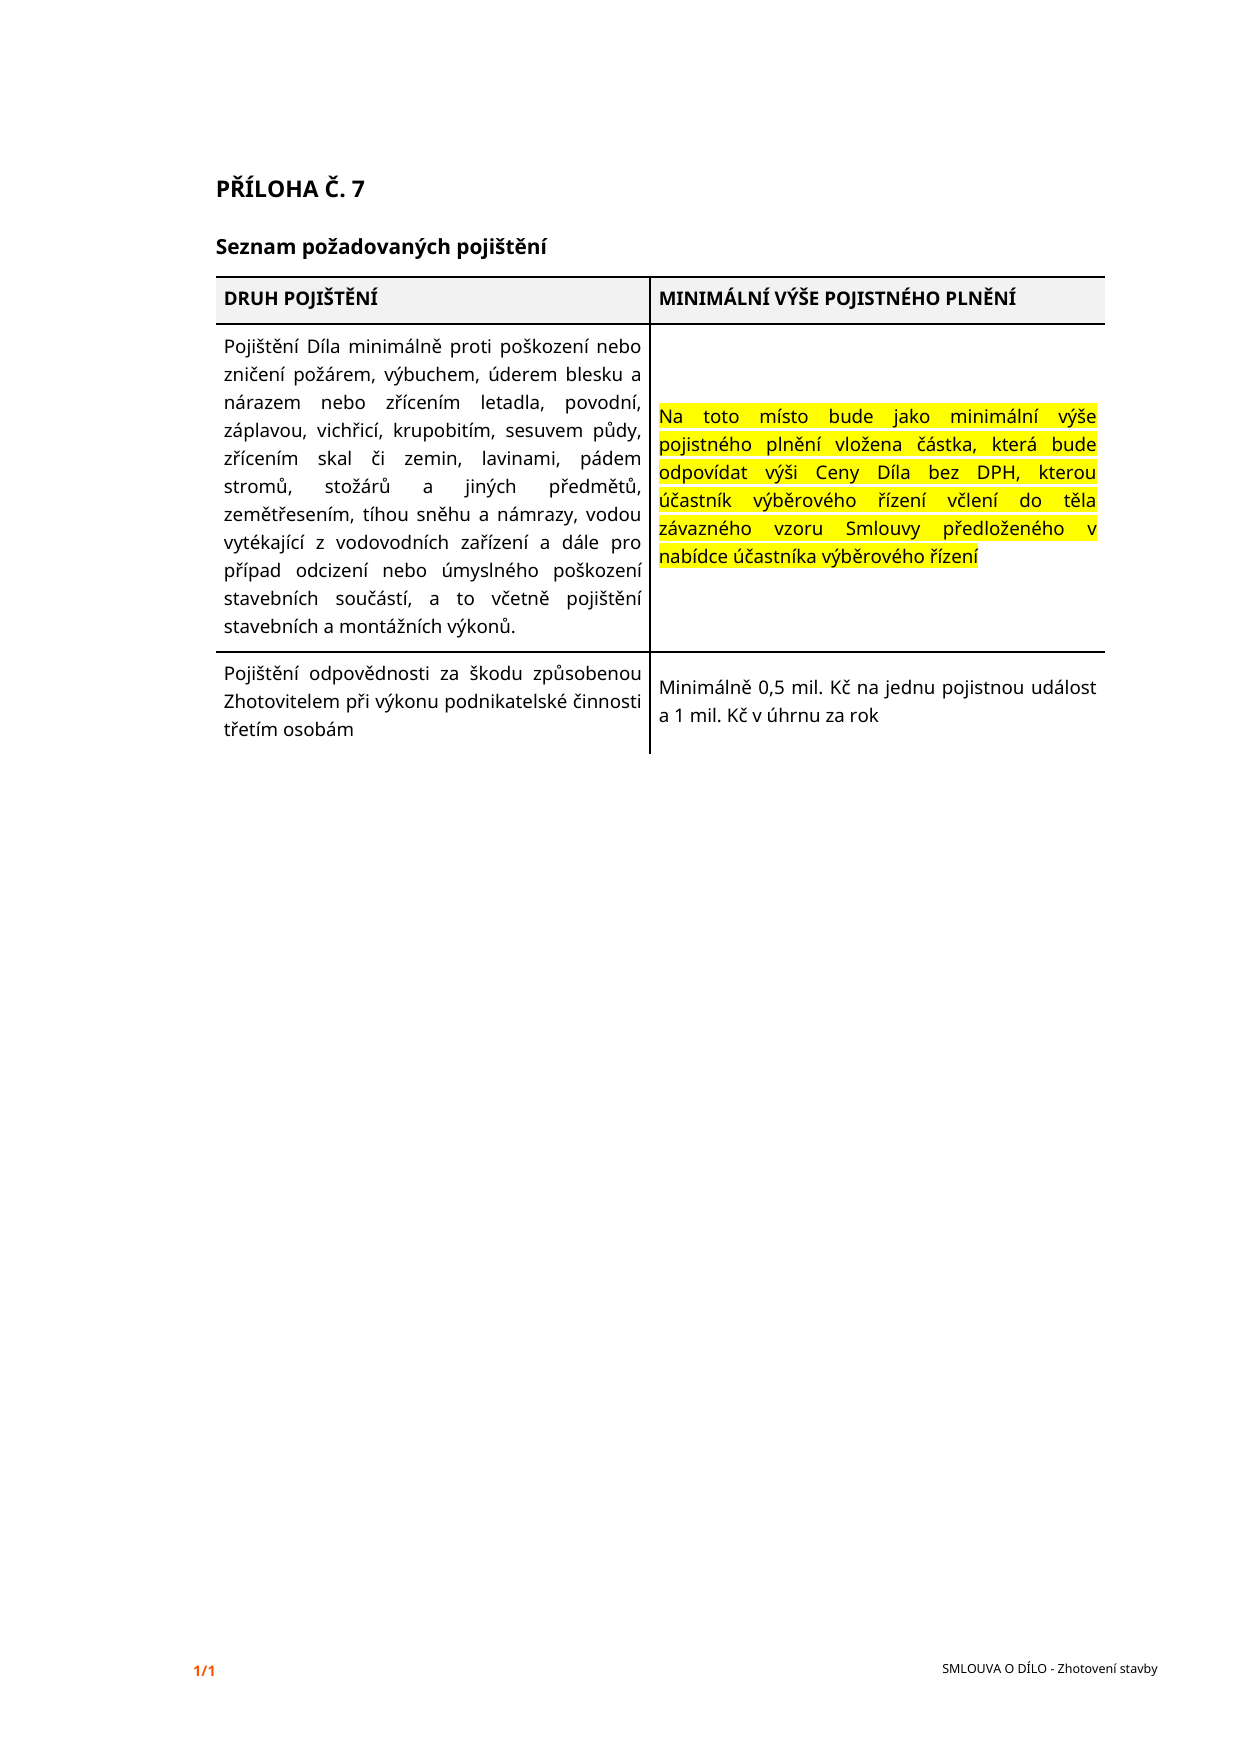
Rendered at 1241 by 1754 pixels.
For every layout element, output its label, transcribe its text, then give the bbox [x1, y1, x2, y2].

table_header MINIMÁLNÍ VÝŠE POJISTNÉHO PLNĚNÍ [651, 278, 1105, 323]
table_cell Minimálně 0,5 mil. Kč na jednu pojistnou událost a 1 mil. Kč v úhrnu za rok [651, 653, 1105, 754]
table_cell Pojištění odpovědnosti za škodu způsobenou Zhotovitelem při výkonu podnikatelské činnosti třetím osobám [216, 653, 649, 754]
text Příloha č. 7 [216, 172, 1093, 204]
table_header DRUH POJIŠTĚNÍ [216, 278, 649, 323]
table_cell Na toto místo bude jako minimální výše pojistného plnění vložena částka, která bude odpovídat výši Ceny Díla bez DPH, kterou účastník výběrového řízení včlení do těla závazného vzoru Smlouvy předloženého v nabídce účastníka výběrového řízení [651, 325, 1105, 651]
text Seznam požadovaných pojištění [216, 232, 1093, 260]
table_cell Pojištění Díla minimálně proti poškození nebo zničení požárem, výbuchem, úderem blesku a nárazem nebo zřícením letadla, povodní, záplavou, vichřicí, krupobitím, sesuvem půdy, zřícením skal či zemin, lavinami, pádem stromů, stožárů a jiných předmětů, zemětřesením, tíhou sněhu a námrazy, vodou vytékající z vodovodních zařízení a dále pro případ odcizení nebo úmyslného poškození stavebních součástí, a to včetně pojištění stavebních a montážních výkonů. [216, 325, 649, 651]
